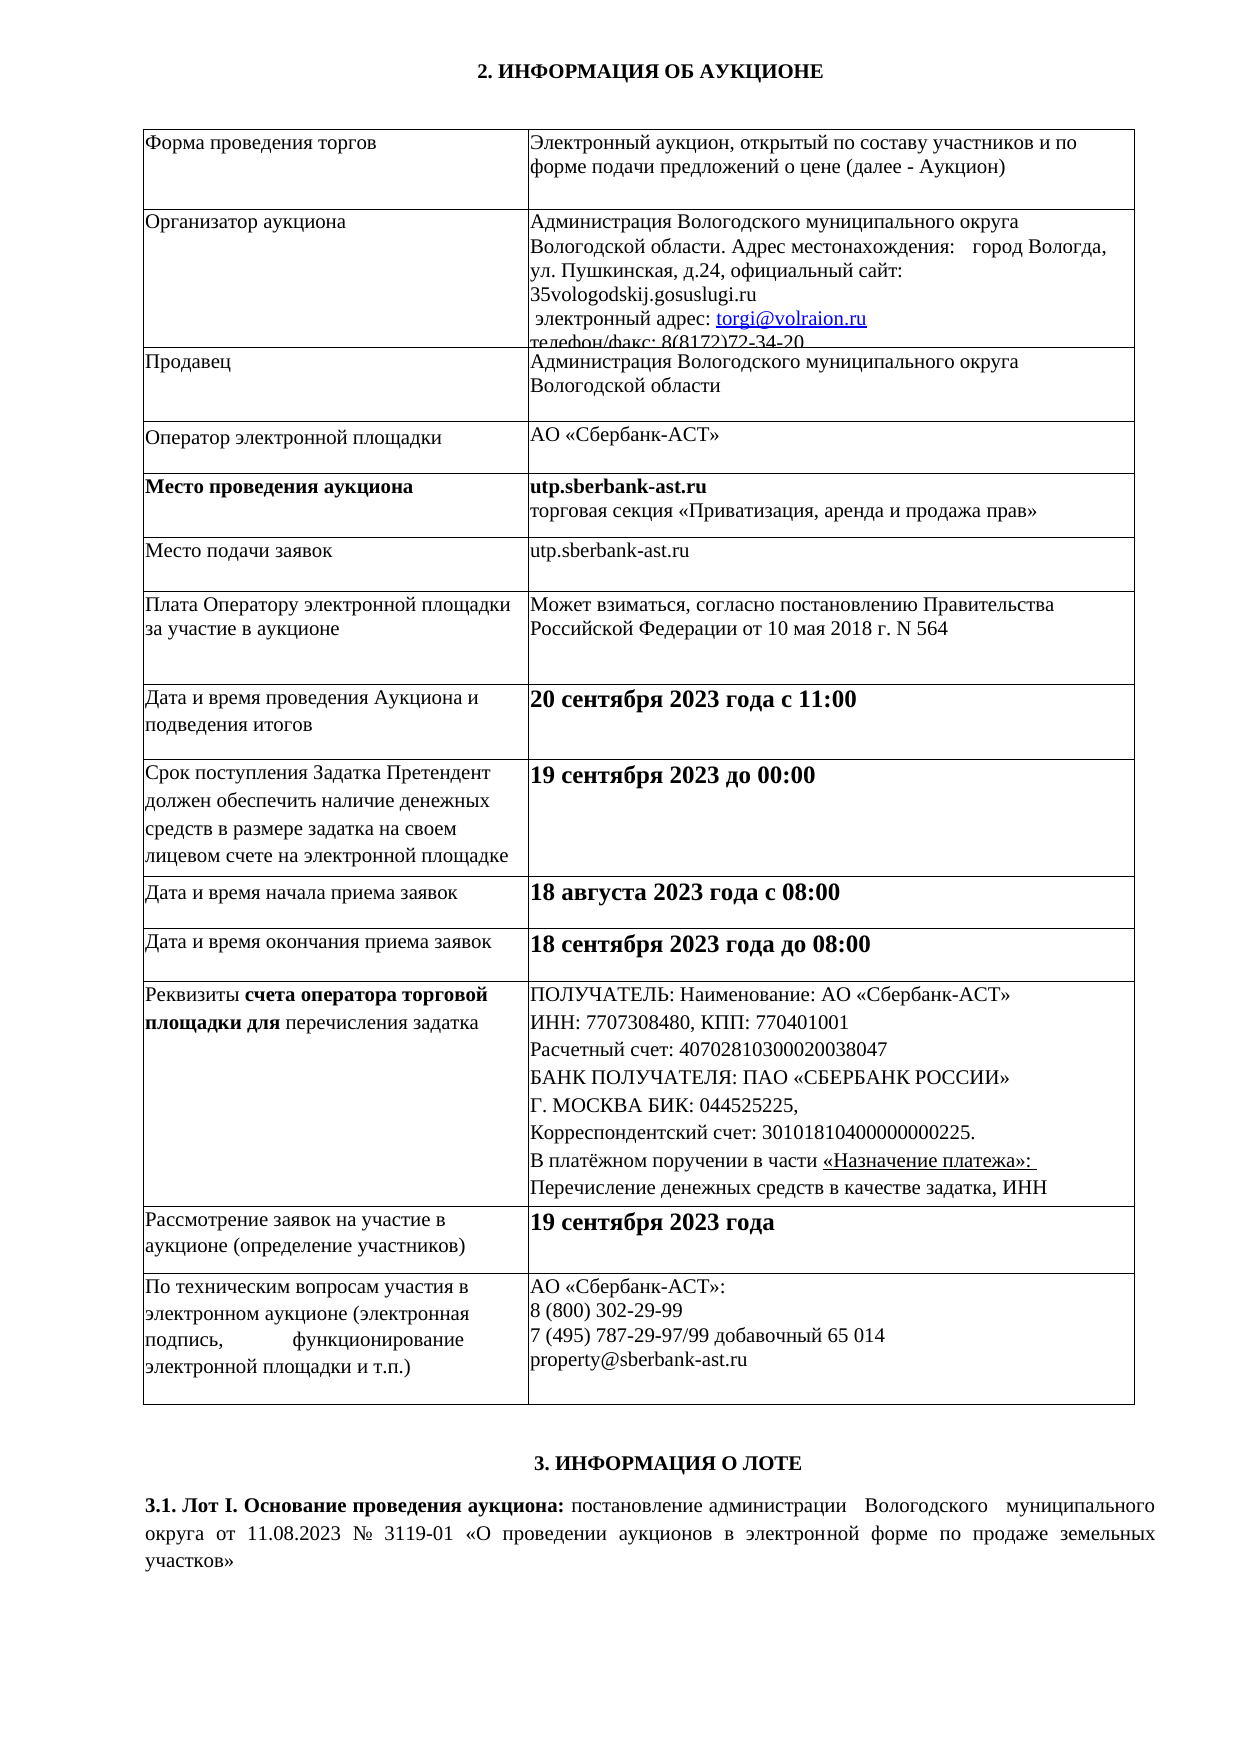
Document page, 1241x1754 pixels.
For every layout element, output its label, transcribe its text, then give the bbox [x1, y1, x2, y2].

table_header Электронный аукцион, открытый по составу участников и по форме подачи предложений о цене (далее - Аукцион) [529, 130, 1134, 208]
table_cell 19 сентября 2023 до 00:00 [529, 760, 1134, 876]
table_cell Дата и время окончания приема заявок [144, 929, 528, 981]
table_cell АО «Сбербанк-АСТ»: 8 (800) 302-29-99 7 (495) 787-29-97/99 добавочный 65 014 property@sberbank-ast.ru [529, 1274, 1134, 1404]
table_cell Место проведения аукциона [144, 474, 528, 537]
table_cell Дата и время проведения Аукциона и подведения итогов [144, 685, 528, 759]
table_cell Плата Оператору электронной площадки за участие в аукционе [144, 592, 528, 683]
table_header Форма проведения торгов [144, 130, 528, 208]
table_cell Может взиматься, согласно постановлению Правительства Российской Федерации от 10 мая 2018 г. N 564 [529, 592, 1134, 683]
text 3.1. Лот I. Основание проведения аукциона: постановление администрации Вологодского муниципального округа от 11.08.2023 № 3119-01 «О проведении аукционов в электронной форме по продаже земельных участков» [145, 1493, 1156, 1572]
table_cell Место подачи заявок [144, 538, 528, 591]
table_cell Реквизиты счета оператора торговой площадки для перечисления задатка [144, 982, 528, 1206]
table_cell АО «Сбербанк-АСТ» [529, 422, 1134, 473]
table_cell Организатор аукциона [144, 210, 528, 347]
table_cell Дата и время начала приема заявок [144, 877, 528, 928]
table_cell Рассмотрение заявок на участие в аукционе (определение участников) [144, 1207, 528, 1273]
table_cell 20 сентября 2023 года с 11:00 [529, 685, 1134, 759]
table_cell Продавец [144, 348, 528, 421]
table_cell utp.sberbank-ast.ru торговая секция «Приватизация, аренда и продажа прав» [529, 474, 1134, 537]
table_cell Администрация Вологодского муниципального округа Вологодской области. Адрес местонахождения: город Вологда, ул. Пушкинская, д.24, официальный сайт: 35vologodskij.gosuslugi.ru электронный адрес: torgi@volraion.ru телефон/факс: 8(8172)72-34-20 [529, 210, 1134, 347]
table_cell 18 августа 2023 года с 08:00 [529, 877, 1134, 928]
table_cell 19 сентября 2023 года [529, 1207, 1134, 1273]
table_cell ПОЛУЧАТЕЛЬ: Наименование: АО «Сбербанк-АСТ» ИНН: 7707308480, КПП: 770401001 Расчетный счет: 40702810300020038047 БАНК ПОЛУЧАТЕЛЯ: ПАО «СБЕРБАНК РОССИИ» Г. МОСКВА БИК: 044525225, Корреспондентский счет: 30101810400000000225. В платёжном поручении в части «Назначение платежа»: Перечисление денежных средств в качестве задатка, ИНН плательщика. [529, 982, 1134, 1206]
text 2. ИНФОРМАЦИЯ ОБ АУКЦИОНЕ [145, 59, 1156, 83]
table_cell Администрация Вологодского муниципального округа Вологодской области [529, 348, 1134, 421]
table_cell Срок поступления Задатка Претендент должен обеспечить наличие денежных средств в размере задатка на своем лицевом счете на электронной площадке [144, 760, 528, 876]
text 3. ИНФОРМАЦИЯ О ЛОТЕ [145, 1451, 1156, 1475]
table_cell Оператор электронной площадки [144, 422, 528, 473]
table_cell 18 сентября 2023 года до 08:00 [529, 929, 1134, 981]
table_cell utp.sberbank-ast.ru [529, 538, 1134, 591]
table_cell По техническим вопросам участия в электронном аукционе (электронная подпись, функционирование электронной площадки и т.п.) [144, 1274, 528, 1404]
